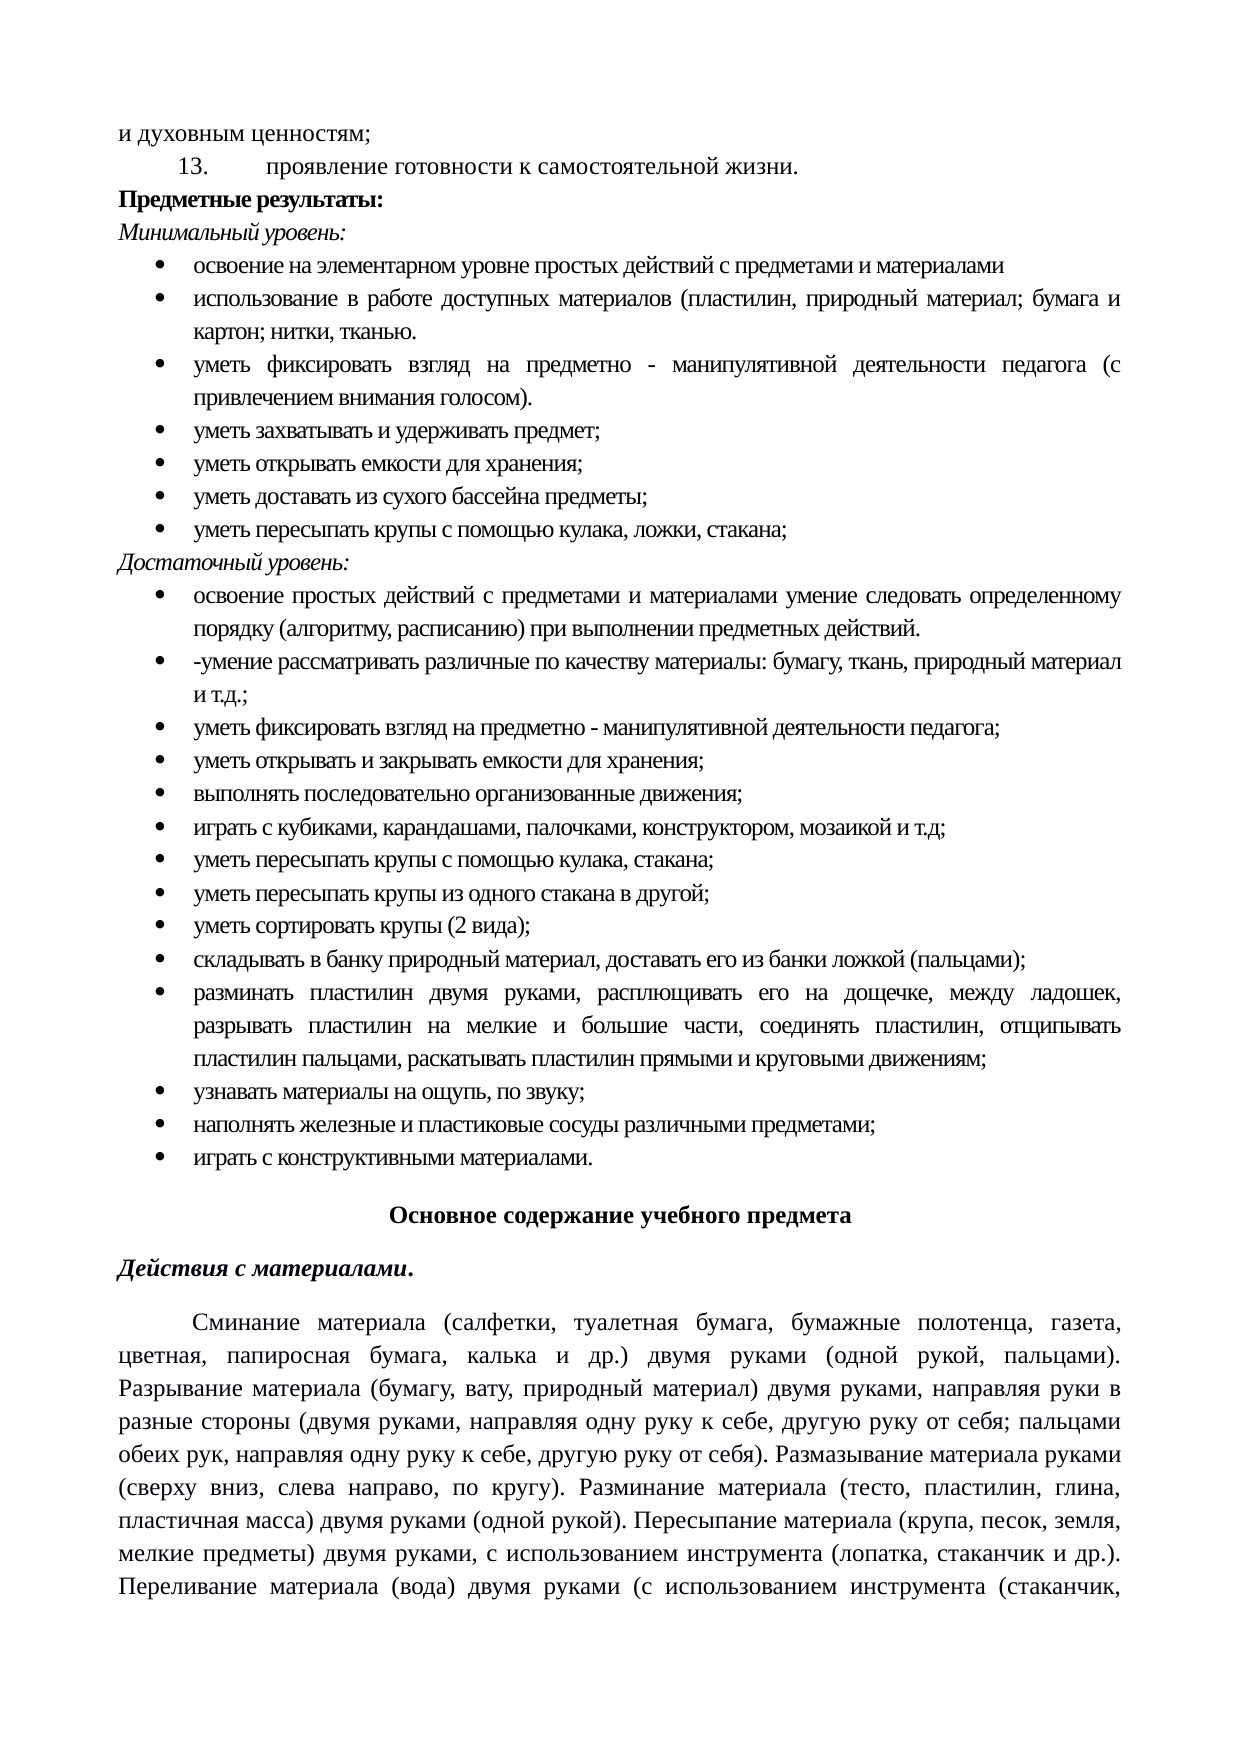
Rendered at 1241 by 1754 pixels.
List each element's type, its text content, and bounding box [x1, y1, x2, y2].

list выполнять последовательно организованные движения; [156, 778, 1122, 807]
text Достаточный уровень: [118, 547, 1122, 576]
list уметь пересыпать крупы с помощью кулака, стакана; [156, 844, 1122, 873]
text Минимальный уровень: [118, 217, 1122, 246]
list играть с кубиками, карандашами, палочками, конструктором, мозаикой и т.д; [156, 812, 1122, 840]
text Основное содержание учебного предмета [118, 1200, 1122, 1228]
list уметь сортировать крупы (2 вида); [156, 911, 1122, 939]
text Предметные результаты: [118, 184, 1122, 213]
list уметь захватывать и удерживать предмет; [156, 415, 1122, 444]
list наполнять железные и пластиковые сосуды различными предметами; [156, 1109, 1122, 1137]
list разминать пластилин двумя руками, расплющивать его на дощечке, между ладошек, разрывать пластилин на мелкие и большие части, соединять пластилин, отщипывать пластилин пальцами, раскатывать пластилин прямыми и круговыми движениям; [156, 977, 1122, 1071]
list освоение на элементарном уровне простых действий с предметами и материалами [156, 250, 1122, 279]
list узнавать материалы на ощупь, по звуку; [156, 1076, 1122, 1104]
list уметь пересыпать крупы с помощью кулака, ложки, стакана; [156, 514, 1122, 543]
list уметь фиксировать взгляд на предметно - манипулятивной деятельности педагога; [156, 712, 1122, 741]
list складывать в банку природный материал, доставать его из банки ложкой (пальцами); [156, 944, 1122, 972]
list уметь доставать из сухого бассейна предметы; [156, 481, 1122, 510]
list проявление готовности к самостоятельной жизни. [118, 151, 1122, 180]
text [118, 1307, 1122, 1600]
list играть с конструктивными материалами. [156, 1142, 1122, 1171]
list уметь открывать емкости для хранения; [156, 448, 1122, 477]
list уметь пересыпать крупы из одного стакана в другой; [156, 878, 1122, 906]
list -умение рассматривать различные по качеству материалы: бумагу, ткань, природный материал и т.д.; [156, 646, 1122, 708]
list использование в работе доступных материалов (пластилин, природный материал; бумага и картон; нитки, тканью. [156, 283, 1122, 345]
list уметь открывать и закрывать емкости для хранения; [156, 746, 1122, 774]
list освоение простых действий с предметами и материалами умение следовать определенному порядку (алгоритму, расписанию) при выполнении предметных действий. [156, 580, 1122, 642]
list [118, 118, 1122, 147]
text Действия с материалами. [118, 1253, 1122, 1282]
list уметь фиксировать взгляд на предметно - манипулятивной деятельности педагога (с привлечением внимания голосом). [156, 349, 1122, 411]
